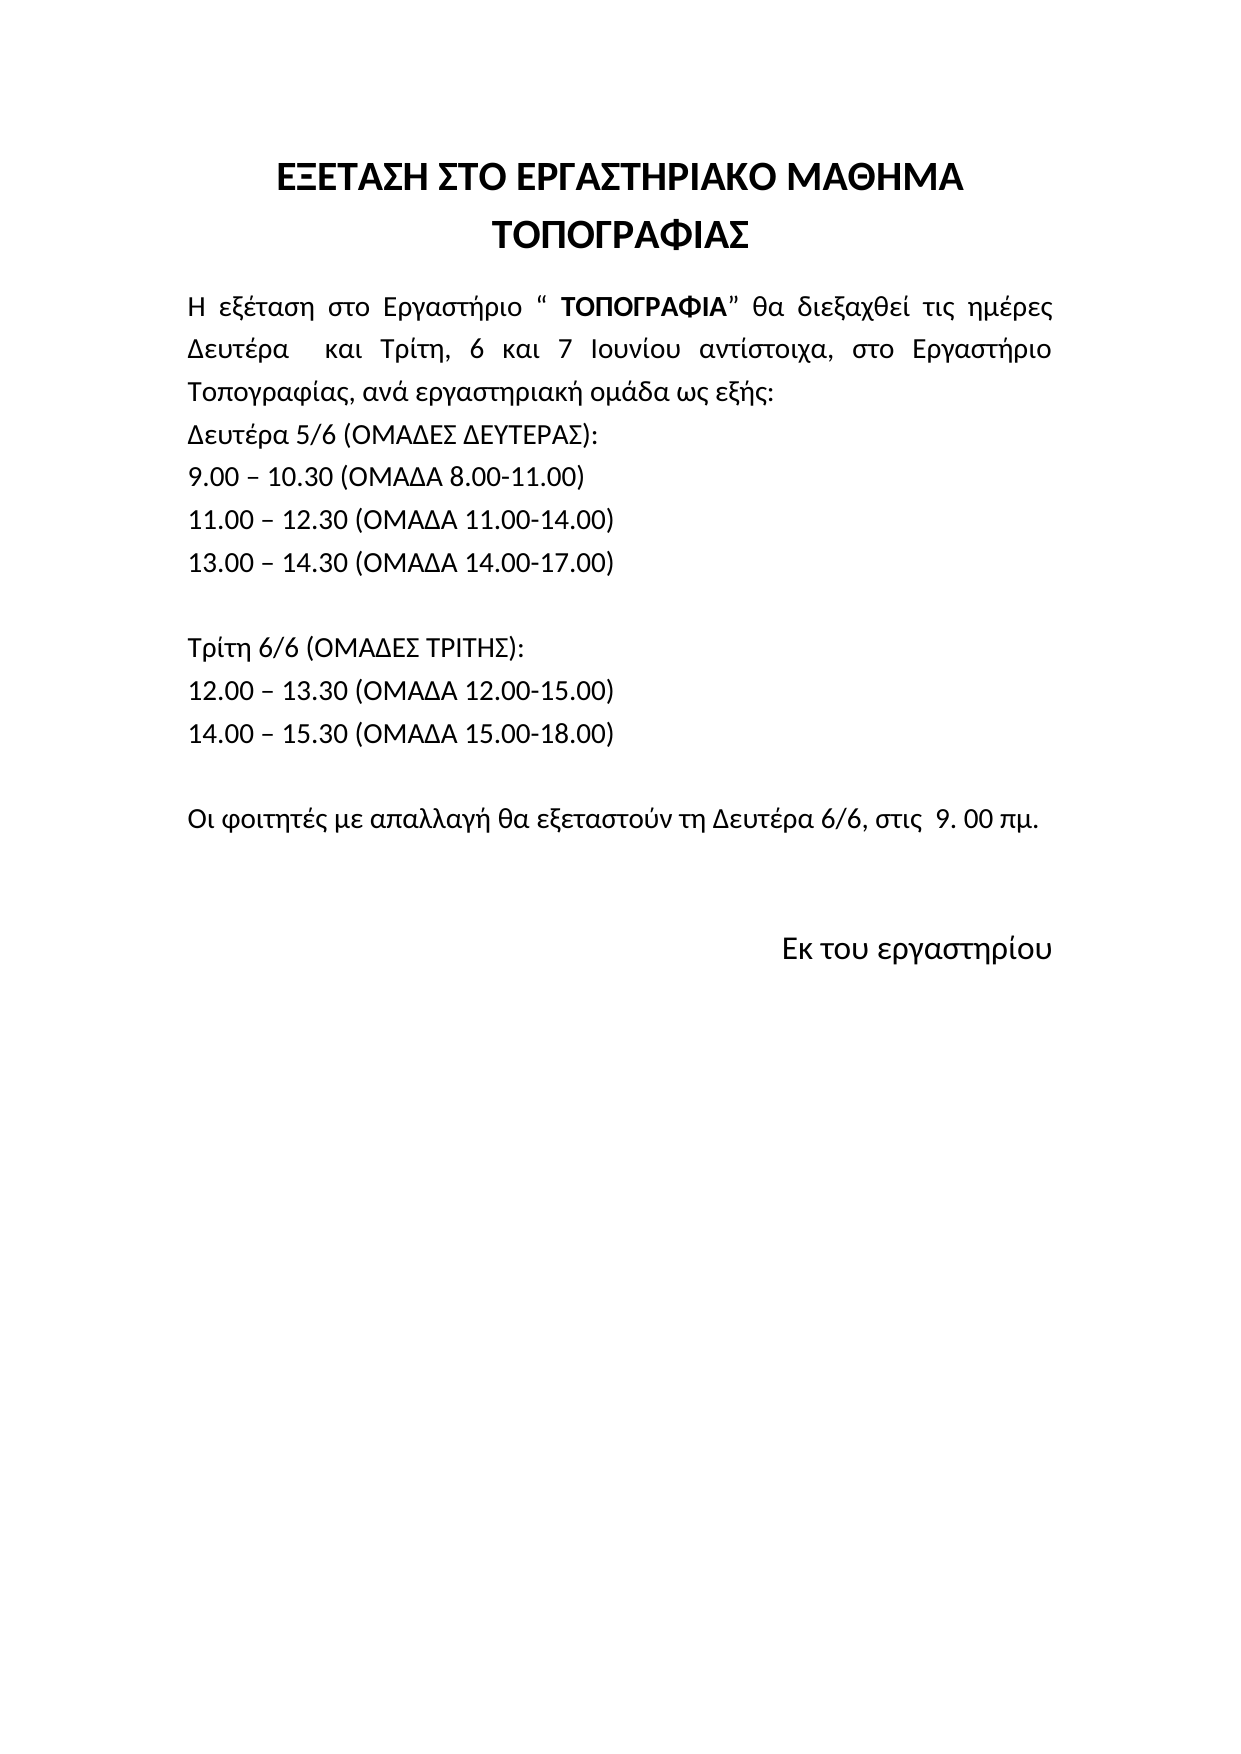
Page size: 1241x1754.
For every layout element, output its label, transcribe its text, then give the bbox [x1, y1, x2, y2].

text 14.00 – 15.30 (ΟΜΑΔΑ 15.00-18.00) [187, 715, 1053, 750]
text Δευτέρα 5/6 (ΟΜΑΔΕΣ ΔΕΥΤΕΡΑΣ): [187, 416, 1053, 451]
text 11.00 – 12.30 (ΟΜΑΔΑ 11.00-14.00) [187, 501, 1053, 537]
text 13.00 – 14.30 (ΟΜΑΔΑ 14.00-17.00) [187, 544, 1053, 579]
text Τρίτη 6/6 (ΟΜΑΔΕΣ ΤΡΙΤΗΣ): [187, 629, 1053, 665]
text 12.00 – 13.30 (ΟΜΑΔΑ 12.00-15.00) [187, 672, 1053, 708]
text Οι φοιτητές με απαλλαγή θα εξεταστούν τη Δευτέρα 6/6, στις 9. 00 πμ. [187, 800, 1053, 836]
text Εκ του εργαστηρίου [187, 927, 1053, 968]
text Η εξέταση στο Εργαστήριο “ ΤΟΠΟΓΡΑΦΙΑ” θα διεξαχθεί τις ημέρες Δευτέρα και Τρίτη, 6 και 7 Ιουνίου αντίστοιχα, στο Εργαστήριο Τοπογραφίας, ανά εργαστηριακή ομάδα ως εξής: [187, 288, 1053, 409]
text ΕΞΕΤΑΣΗ ΣΤΟ ΕΡΓΑΣΤΗΡΙΑΚΟ ΜΑΘΗΜΑ ΤΟΠΟΓΡΑΦΙΑΣ [187, 150, 1053, 259]
text 9.00 – 10.30 (ΟΜΑΔΑ 8.00-11.00) [187, 458, 1053, 494]
